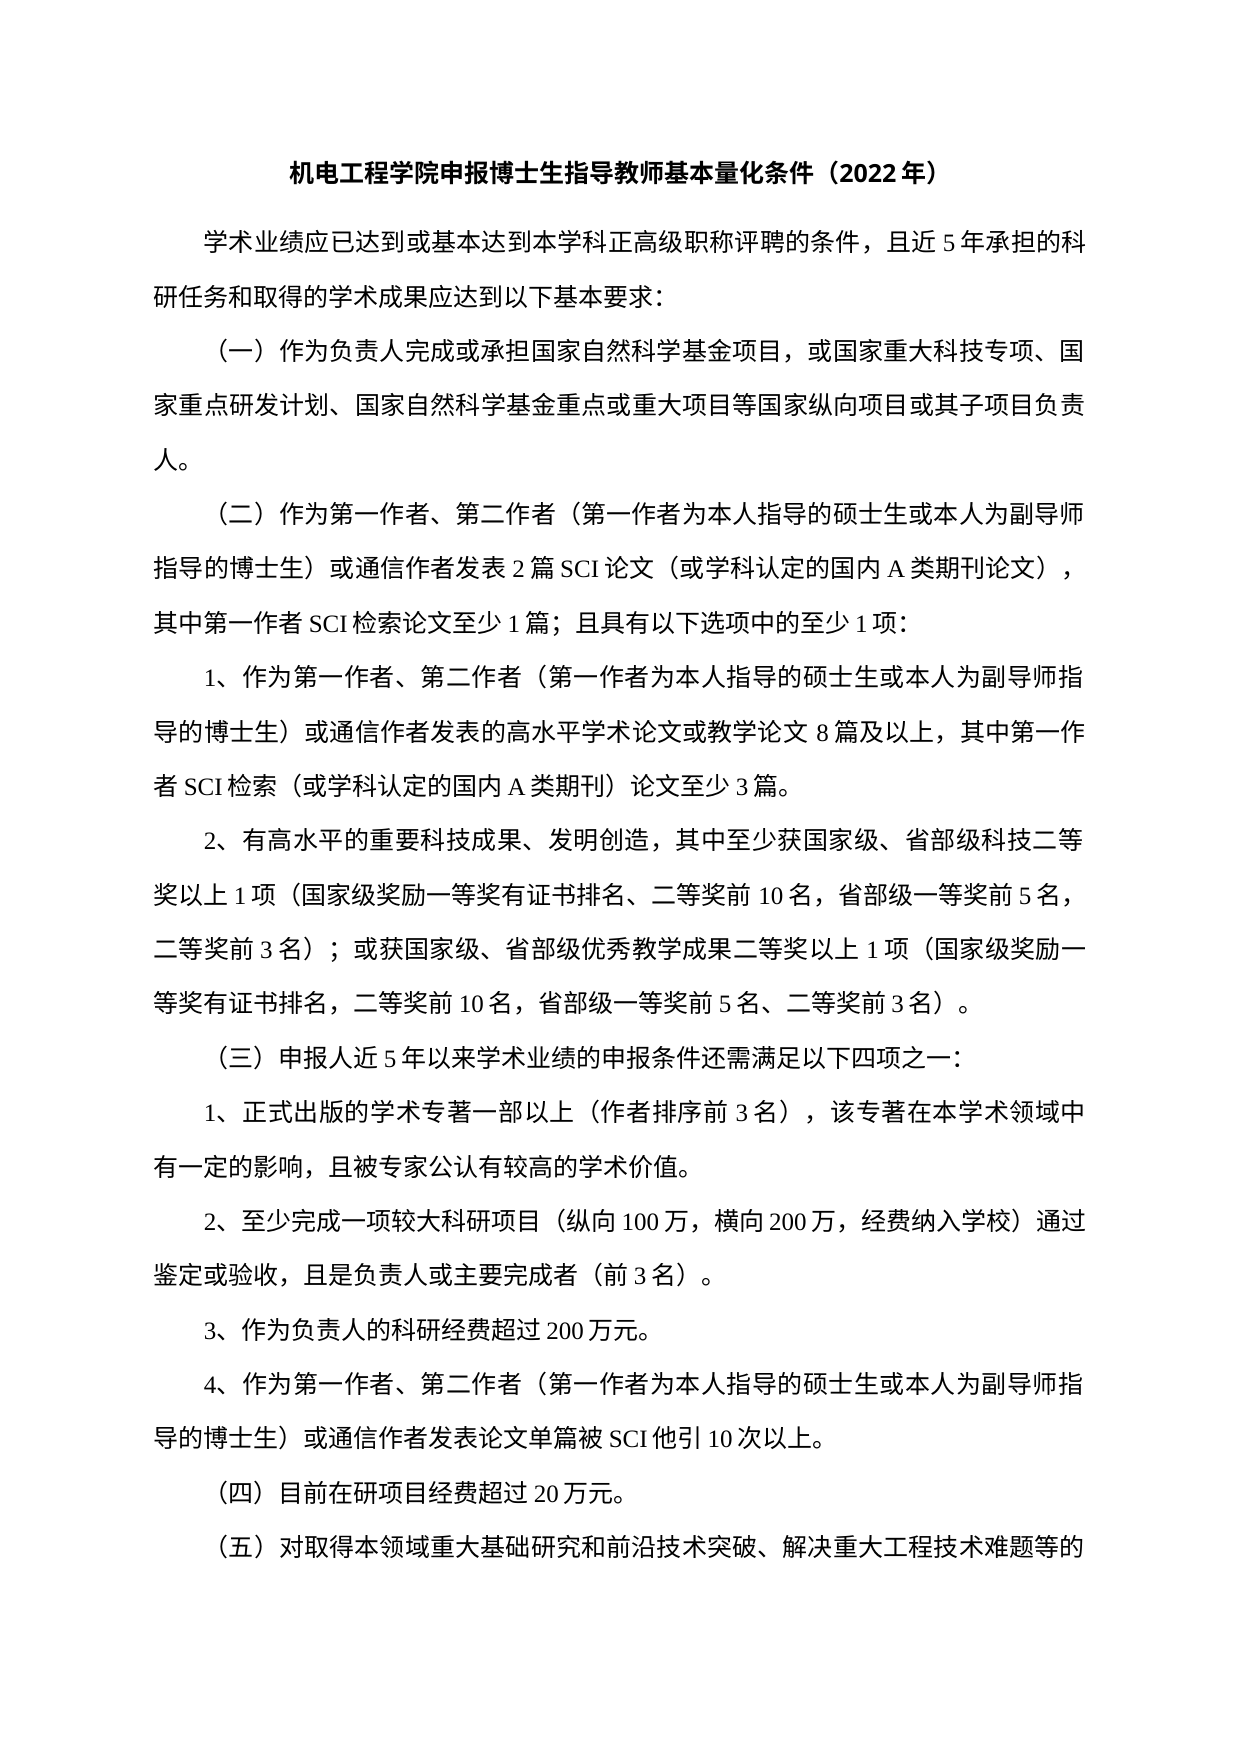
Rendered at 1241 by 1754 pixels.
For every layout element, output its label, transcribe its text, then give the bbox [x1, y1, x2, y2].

text 3、作为负责人的科研经费超过200万元。 [153, 1310, 1087, 1346]
text （三）申报人近5年以来学术业绩的申报条件还需满足以下四项之一： [153, 1038, 1087, 1074]
text （二）作为第一作者、第二作者（第一作者为本人指导的硕士生或本人为副导师指导的博士生）或通信作者发表2篇SCI论文（或学科认定的国内A类期刊论文），其中第一作者SCI检索论文至少1篇；且具有以下选项中的至少1项： [153, 494, 1087, 639]
text 2、有高水平的重要科技成果、发明创造，其中至少获国家级、省部级科技二等奖以上1项（国家级奖励一等奖有证书排名、二等奖前10名，省部级一等奖前5名，二等奖前3名）；或获国家级、省部级优秀教学成果二等奖以上1项（国家级奖励一等奖有证书排名，二等奖前10名，省部级一等奖前5名、二等奖前3名）。 [153, 821, 1087, 1020]
text 2、至少完成一项较大科研项目（纵向100万，横向200万，经费纳入学校）通过鉴定或验收，且是负责人或主要完成者（前3名）。 [153, 1201, 1087, 1292]
text 机电工程学院申报博士生指导教师基本量化条件（2022年） [153, 139, 1087, 204]
text （一）作为负责人完成或承担国家自然科学基金项目，或国家重大科技专项、国家重点研发计划、国家自然科学基金重点或重大项目等国家纵向项目或其子项目负责人。 [153, 331, 1087, 476]
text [153, 1528, 1087, 1564]
text 学术业绩应已达到或基本达到本学科正高级职称评聘的条件，且近5年承担的科研任务和取得的学术成果应达到以下基本要求： [153, 223, 1087, 313]
text 4、作为第一作者、第二作者（第一作者为本人指导的硕士生或本人为副导师指导的博士生）或通信作者发表论文单篇被SCI他引10次以上。 [153, 1364, 1087, 1455]
text 1、作为第一作者、第二作者（第一作者为本人指导的硕士生或本人为副导师指导的博士生）或通信作者发表的高水平学术论文或教学论文8篇及以上，其中第一作者SCI检索（或学科认定的国内A类期刊）论文至少3篇。 [153, 658, 1087, 803]
text （四）目前在研项目经费超过20万元。 [153, 1473, 1087, 1509]
text 1、正式出版的学术专著一部以上（作者排序前3名），该专著在本学术领域中有一定的影响，且被专家公认有较高的学术价值。 [153, 1093, 1087, 1183]
